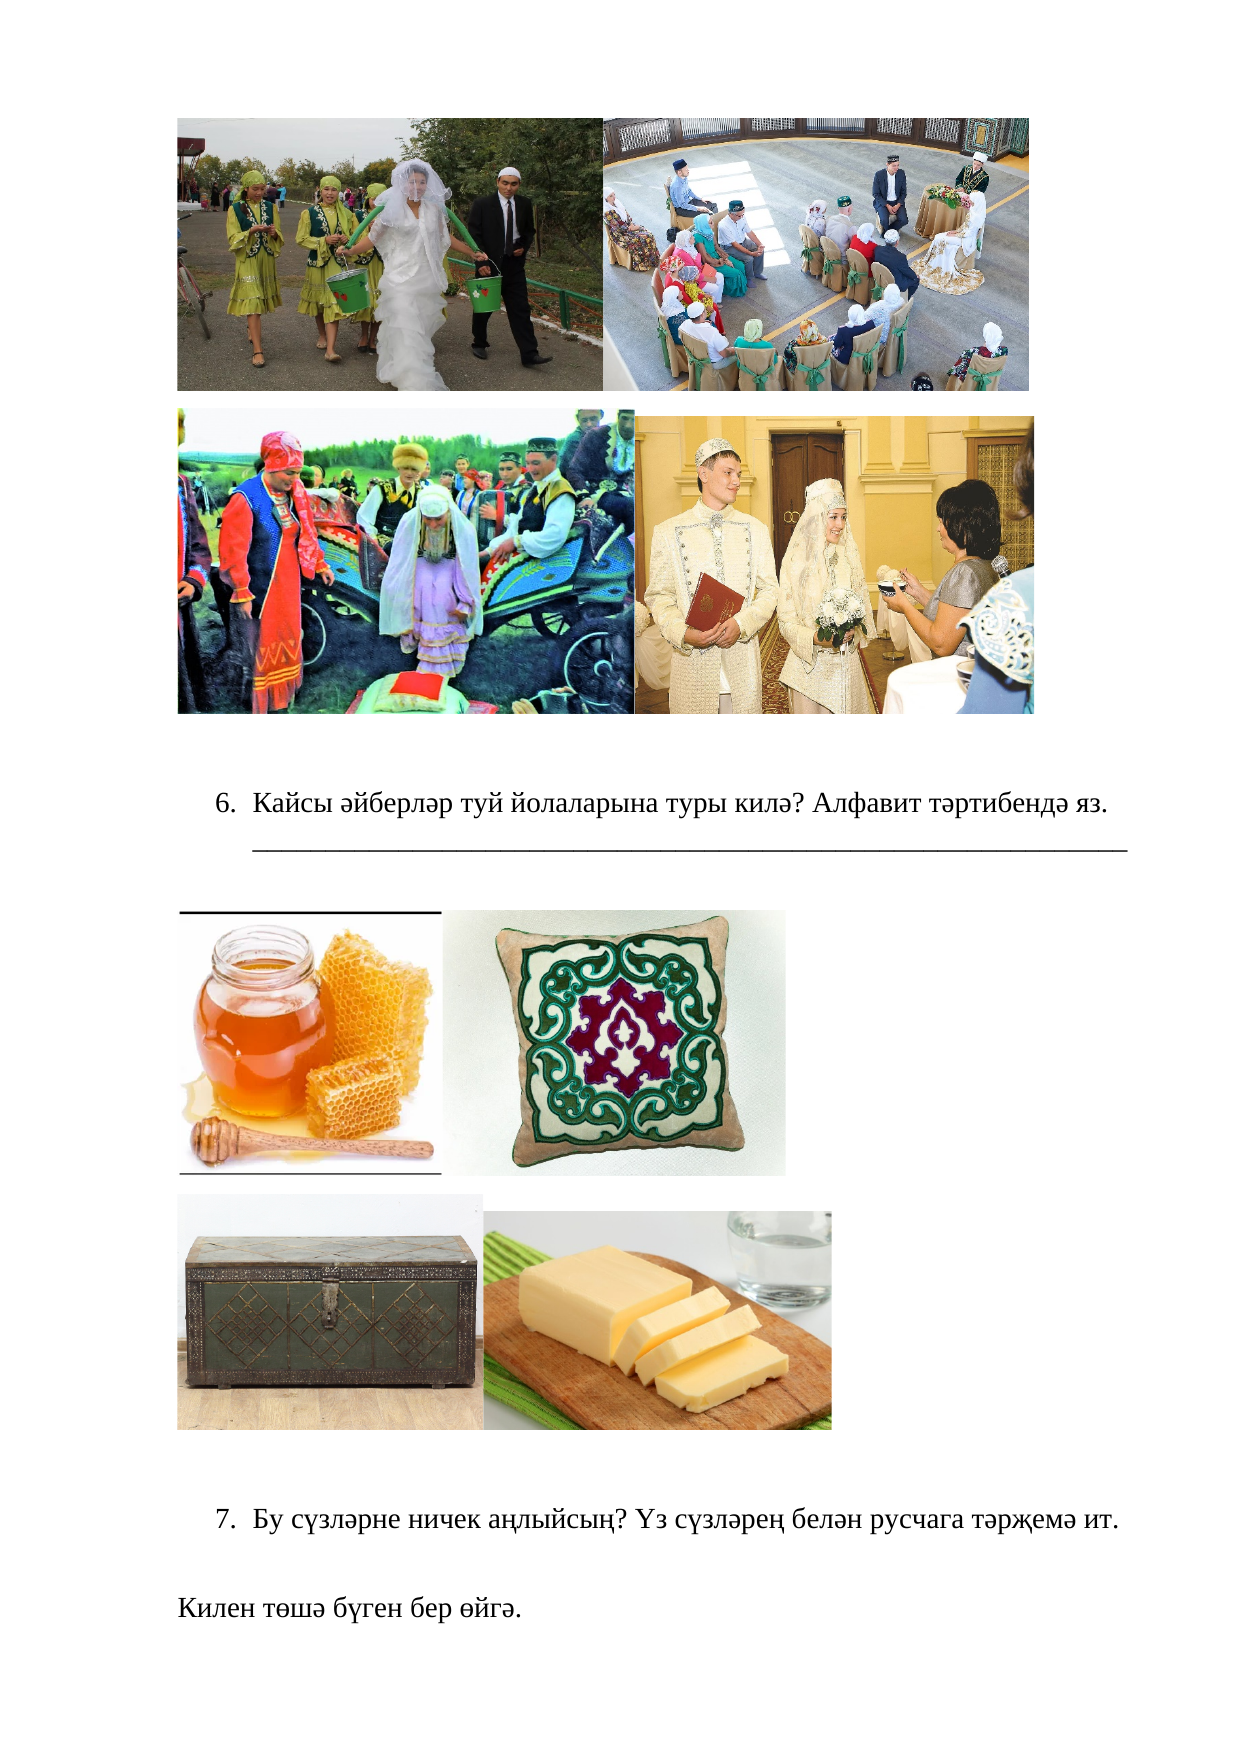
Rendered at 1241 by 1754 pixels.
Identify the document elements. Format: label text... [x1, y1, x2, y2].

list ____________________________________________________________ [252, 821, 1152, 854]
picture [177, 1194, 832, 1430]
text Килен төшә бүген бер өйгә. [177, 1590, 1152, 1624]
list Кайсы әйберләр туй йолаларына туры килә? Алфавит тәртибендә яз. [215, 785, 1152, 818]
picture [177, 910, 786, 1176]
picture [177, 408, 1035, 714]
picture [177, 118, 1029, 391]
list Бу сүзләрне ничек аңлыйсың? Үз сүзләрең белән русчага тәрҗемә ит. [215, 1501, 1152, 1535]
